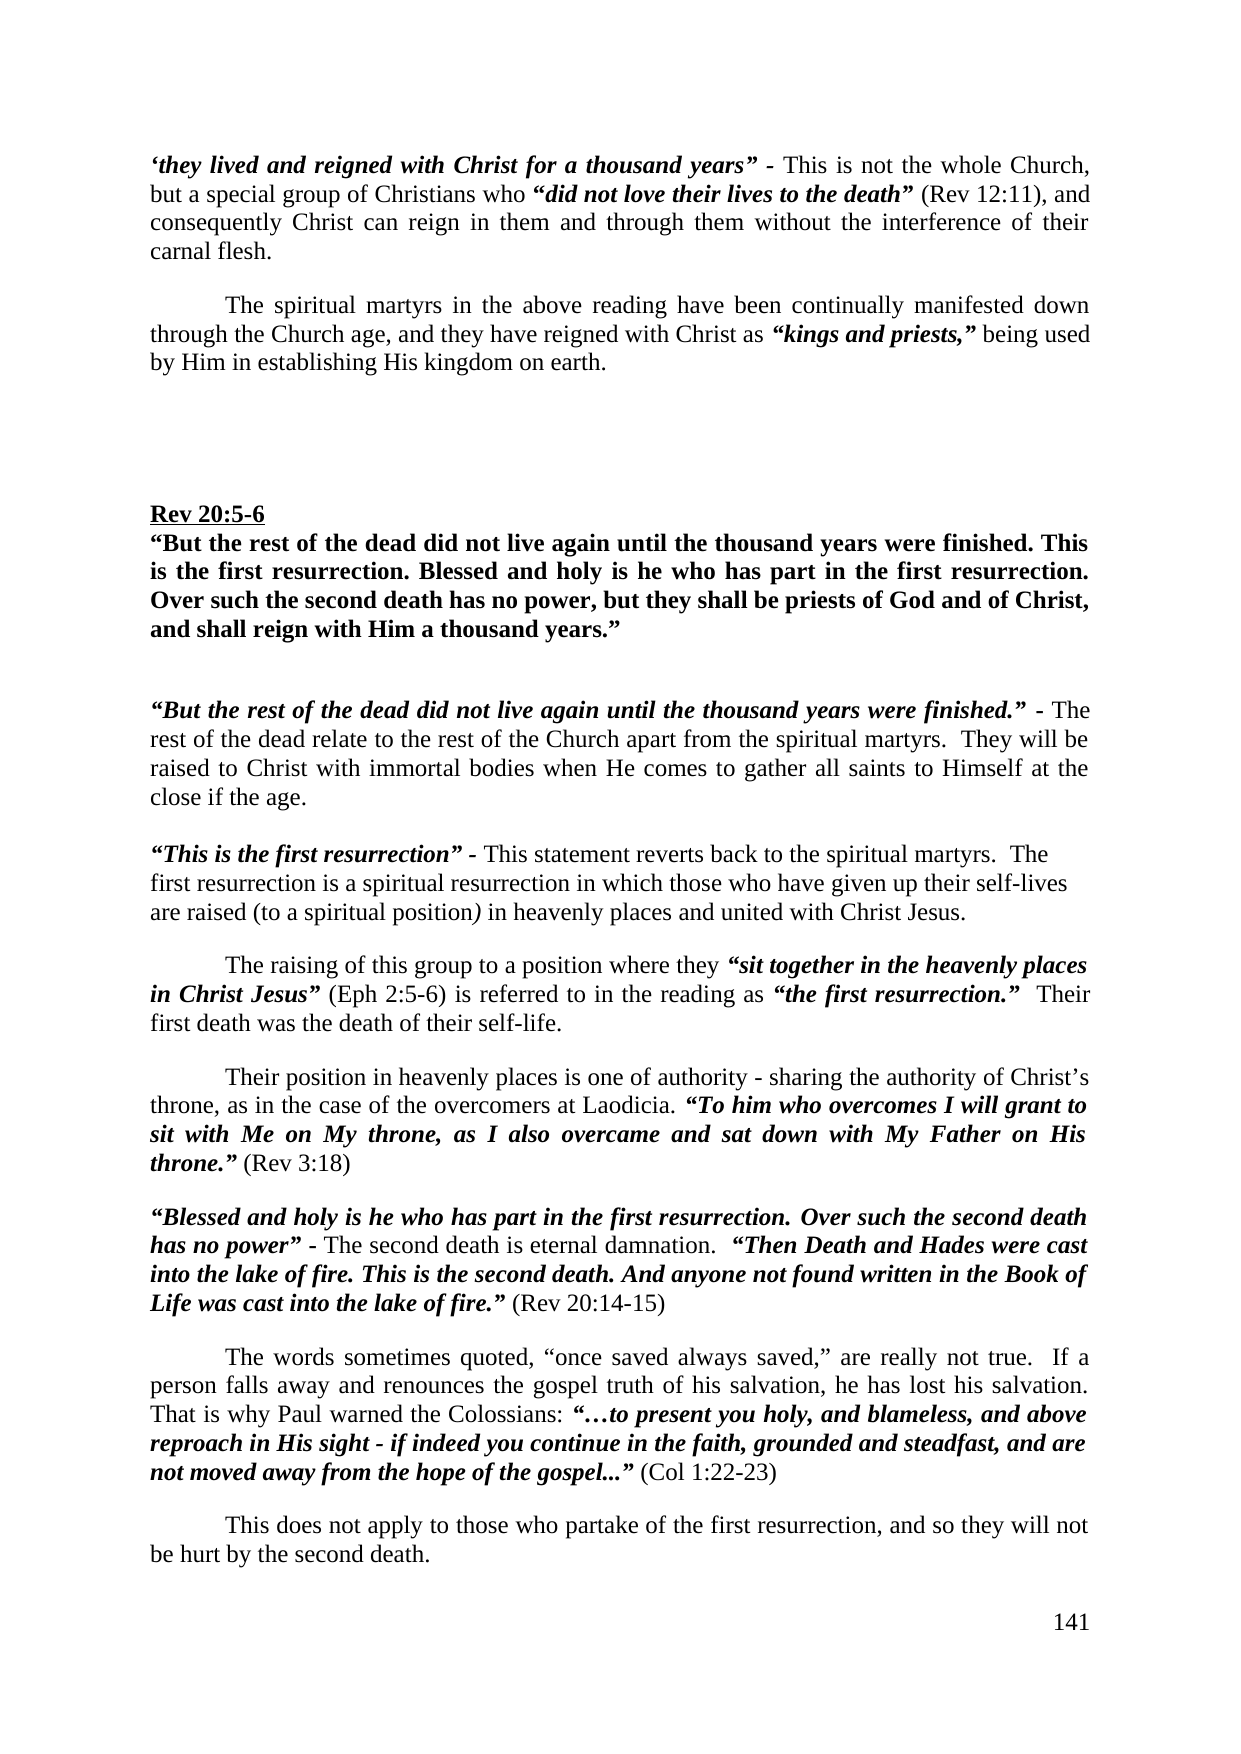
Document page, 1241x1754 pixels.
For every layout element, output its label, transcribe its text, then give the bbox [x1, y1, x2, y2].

text “But the rest of the dead did not live again until the thousand years were finished. This is the first resurrection. Blessed and holy is he who has part in the first resurrection. Over such the second death has no power, but they shall be priests of God and of Christ, and shall reign with Him a thousand years.” [150, 528, 1090, 643]
text “But the rest of the dead did not live again until the thousand years were finished.” - The rest of the dead relate to the rest of the Church apart from the spiritual martyrs. They will be raised to Christ with immortal bodies when He comes to gather all saints to Himself at the close if the age. [150, 695, 1090, 810]
text “This is the first resurrection” - This statement reverts back to the spiritual martyrs. The first resurrection is a spiritual resurrection in which those who have given up their self-lives are raised (to a spiritual position) in heavenly places and united with Christ Jesus. [150, 839, 1090, 925]
text This does not apply to those who partake of the first resurrection, and so they will not be hurt by the second death. [150, 1510, 1090, 1568]
text Rev 20:5-6 [150, 499, 1090, 528]
text ‘they lived and reigned with Christ for a thousand years” - This is not the whole Church, but a special group of Christians who “did not love their lives to the death” (Rev 12:11), and consequently Christ can reign in them and through them without the interference of their carnal flesh. [150, 150, 1090, 265]
text The raising of this group to a position where they “sit together in the heavenly places in Christ Jesus” (Eph 2:5-6) is referred to in the reading as “the first resurrection.” Their first death was the death of their self-life. [150, 950, 1090, 1037]
text The words sometimes quoted, “once saved always saved,” are really not true. If a person falls away and renounces the gospel truth of his salvation, he has lost his salvation. That is why Paul warned the Colossians: “…to present you holy, and blameless, and above reproach in His sight - if indeed you continue in the faith, grounded and steadfast, and are not moved away from the hope of the gospel...” (Col 1:22-23) [150, 1342, 1090, 1485]
text The spiritual martyrs in the above reading have been continually manifested down through the Church age, and they have reigned with Christ as “kings and priests,” being used by Him in establishing His kingdom on earth. [150, 290, 1090, 376]
text Their position in heavenly places is one of authority - sharing the authority of Christ’s throne, as in the case of the overcomers at Laodicia. “To him who overcomes I will grant to sit with Me on My throne, as I also overcame and sat down with My Father on His throne.” (Rev 3:18) [150, 1062, 1090, 1177]
text “Blessed and holy is he who has part in the first resurrection. Over such the second death has no power” - The second death is eternal damnation. “Then Death and Hades were cast into the lake of fire. This is the second death. And anyone not found written in the Book of Life was cast into the lake of fire.” (Rev 20:14-15) [150, 1202, 1090, 1317]
